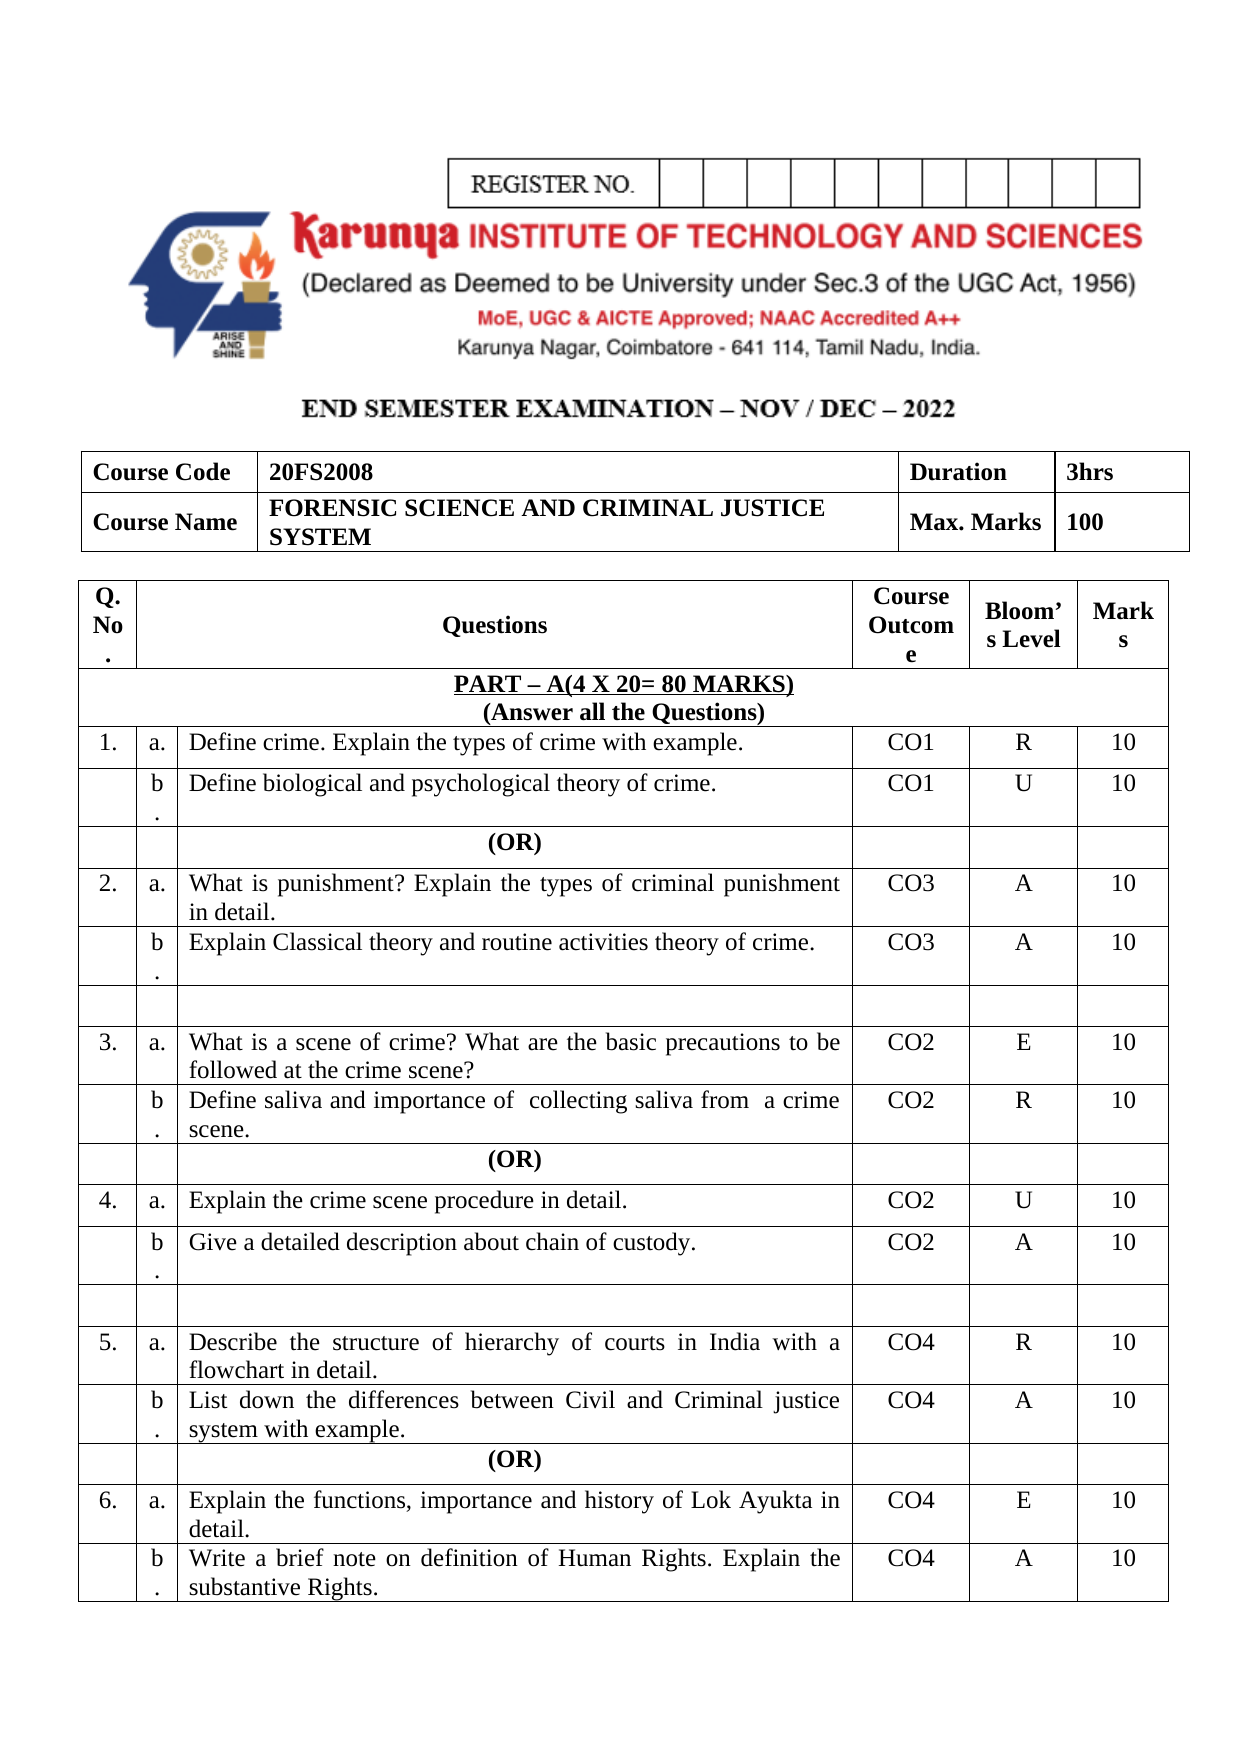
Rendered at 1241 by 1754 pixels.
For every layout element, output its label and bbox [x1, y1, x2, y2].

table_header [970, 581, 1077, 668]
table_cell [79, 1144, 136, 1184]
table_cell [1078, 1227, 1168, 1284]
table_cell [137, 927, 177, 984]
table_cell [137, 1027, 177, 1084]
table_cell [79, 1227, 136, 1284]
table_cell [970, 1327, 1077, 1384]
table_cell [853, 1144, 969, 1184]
picture [124, 150, 1147, 422]
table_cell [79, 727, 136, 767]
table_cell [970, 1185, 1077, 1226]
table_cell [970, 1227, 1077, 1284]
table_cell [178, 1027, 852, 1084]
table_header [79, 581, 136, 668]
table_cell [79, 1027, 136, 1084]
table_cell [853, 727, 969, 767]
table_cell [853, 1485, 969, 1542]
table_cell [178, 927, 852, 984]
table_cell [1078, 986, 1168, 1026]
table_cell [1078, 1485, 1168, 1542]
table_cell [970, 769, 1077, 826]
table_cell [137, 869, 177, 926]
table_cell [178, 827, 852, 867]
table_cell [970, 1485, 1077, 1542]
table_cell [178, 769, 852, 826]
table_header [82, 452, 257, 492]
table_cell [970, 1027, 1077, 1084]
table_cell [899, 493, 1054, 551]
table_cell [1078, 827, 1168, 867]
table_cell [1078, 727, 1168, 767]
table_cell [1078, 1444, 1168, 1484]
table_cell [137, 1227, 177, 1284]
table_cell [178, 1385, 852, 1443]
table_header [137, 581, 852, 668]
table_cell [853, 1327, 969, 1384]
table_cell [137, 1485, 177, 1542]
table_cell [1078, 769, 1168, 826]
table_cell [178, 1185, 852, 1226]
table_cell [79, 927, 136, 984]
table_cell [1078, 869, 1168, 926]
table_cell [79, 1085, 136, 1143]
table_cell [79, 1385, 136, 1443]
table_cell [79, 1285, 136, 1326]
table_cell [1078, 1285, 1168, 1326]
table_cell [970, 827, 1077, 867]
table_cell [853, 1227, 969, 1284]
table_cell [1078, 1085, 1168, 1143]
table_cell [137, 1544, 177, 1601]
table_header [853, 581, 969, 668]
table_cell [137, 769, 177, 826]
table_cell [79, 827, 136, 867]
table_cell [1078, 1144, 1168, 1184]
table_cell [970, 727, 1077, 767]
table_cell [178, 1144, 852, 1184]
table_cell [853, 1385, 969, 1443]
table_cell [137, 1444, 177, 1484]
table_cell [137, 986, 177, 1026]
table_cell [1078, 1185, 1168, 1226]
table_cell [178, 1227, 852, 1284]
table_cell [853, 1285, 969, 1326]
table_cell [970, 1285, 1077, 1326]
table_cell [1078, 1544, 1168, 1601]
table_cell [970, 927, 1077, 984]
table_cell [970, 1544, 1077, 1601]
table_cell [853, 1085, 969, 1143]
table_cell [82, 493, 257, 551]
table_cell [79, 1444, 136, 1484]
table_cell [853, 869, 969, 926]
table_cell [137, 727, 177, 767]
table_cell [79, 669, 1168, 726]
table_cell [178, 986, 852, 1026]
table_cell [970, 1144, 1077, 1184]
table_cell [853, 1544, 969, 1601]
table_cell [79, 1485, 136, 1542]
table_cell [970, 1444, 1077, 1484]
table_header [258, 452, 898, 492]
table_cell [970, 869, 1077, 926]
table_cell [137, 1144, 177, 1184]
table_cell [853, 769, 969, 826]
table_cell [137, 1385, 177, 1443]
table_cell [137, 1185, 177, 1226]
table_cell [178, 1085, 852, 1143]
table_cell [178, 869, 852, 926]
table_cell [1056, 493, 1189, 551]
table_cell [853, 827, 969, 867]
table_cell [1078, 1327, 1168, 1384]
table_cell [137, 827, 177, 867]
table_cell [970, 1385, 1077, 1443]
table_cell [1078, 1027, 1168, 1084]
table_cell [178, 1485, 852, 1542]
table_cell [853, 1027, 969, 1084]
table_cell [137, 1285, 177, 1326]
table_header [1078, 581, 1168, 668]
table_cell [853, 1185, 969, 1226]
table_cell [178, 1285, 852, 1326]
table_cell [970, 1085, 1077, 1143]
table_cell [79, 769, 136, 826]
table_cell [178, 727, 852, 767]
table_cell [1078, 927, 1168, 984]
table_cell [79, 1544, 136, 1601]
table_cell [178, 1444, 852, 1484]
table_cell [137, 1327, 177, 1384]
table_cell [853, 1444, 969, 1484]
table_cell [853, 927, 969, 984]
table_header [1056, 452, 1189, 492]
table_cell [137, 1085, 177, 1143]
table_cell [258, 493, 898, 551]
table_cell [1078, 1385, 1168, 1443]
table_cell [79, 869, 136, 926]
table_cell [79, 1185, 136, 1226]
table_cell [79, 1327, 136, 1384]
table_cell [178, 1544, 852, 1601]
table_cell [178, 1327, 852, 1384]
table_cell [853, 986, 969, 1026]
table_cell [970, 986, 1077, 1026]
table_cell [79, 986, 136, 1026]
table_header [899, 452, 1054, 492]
